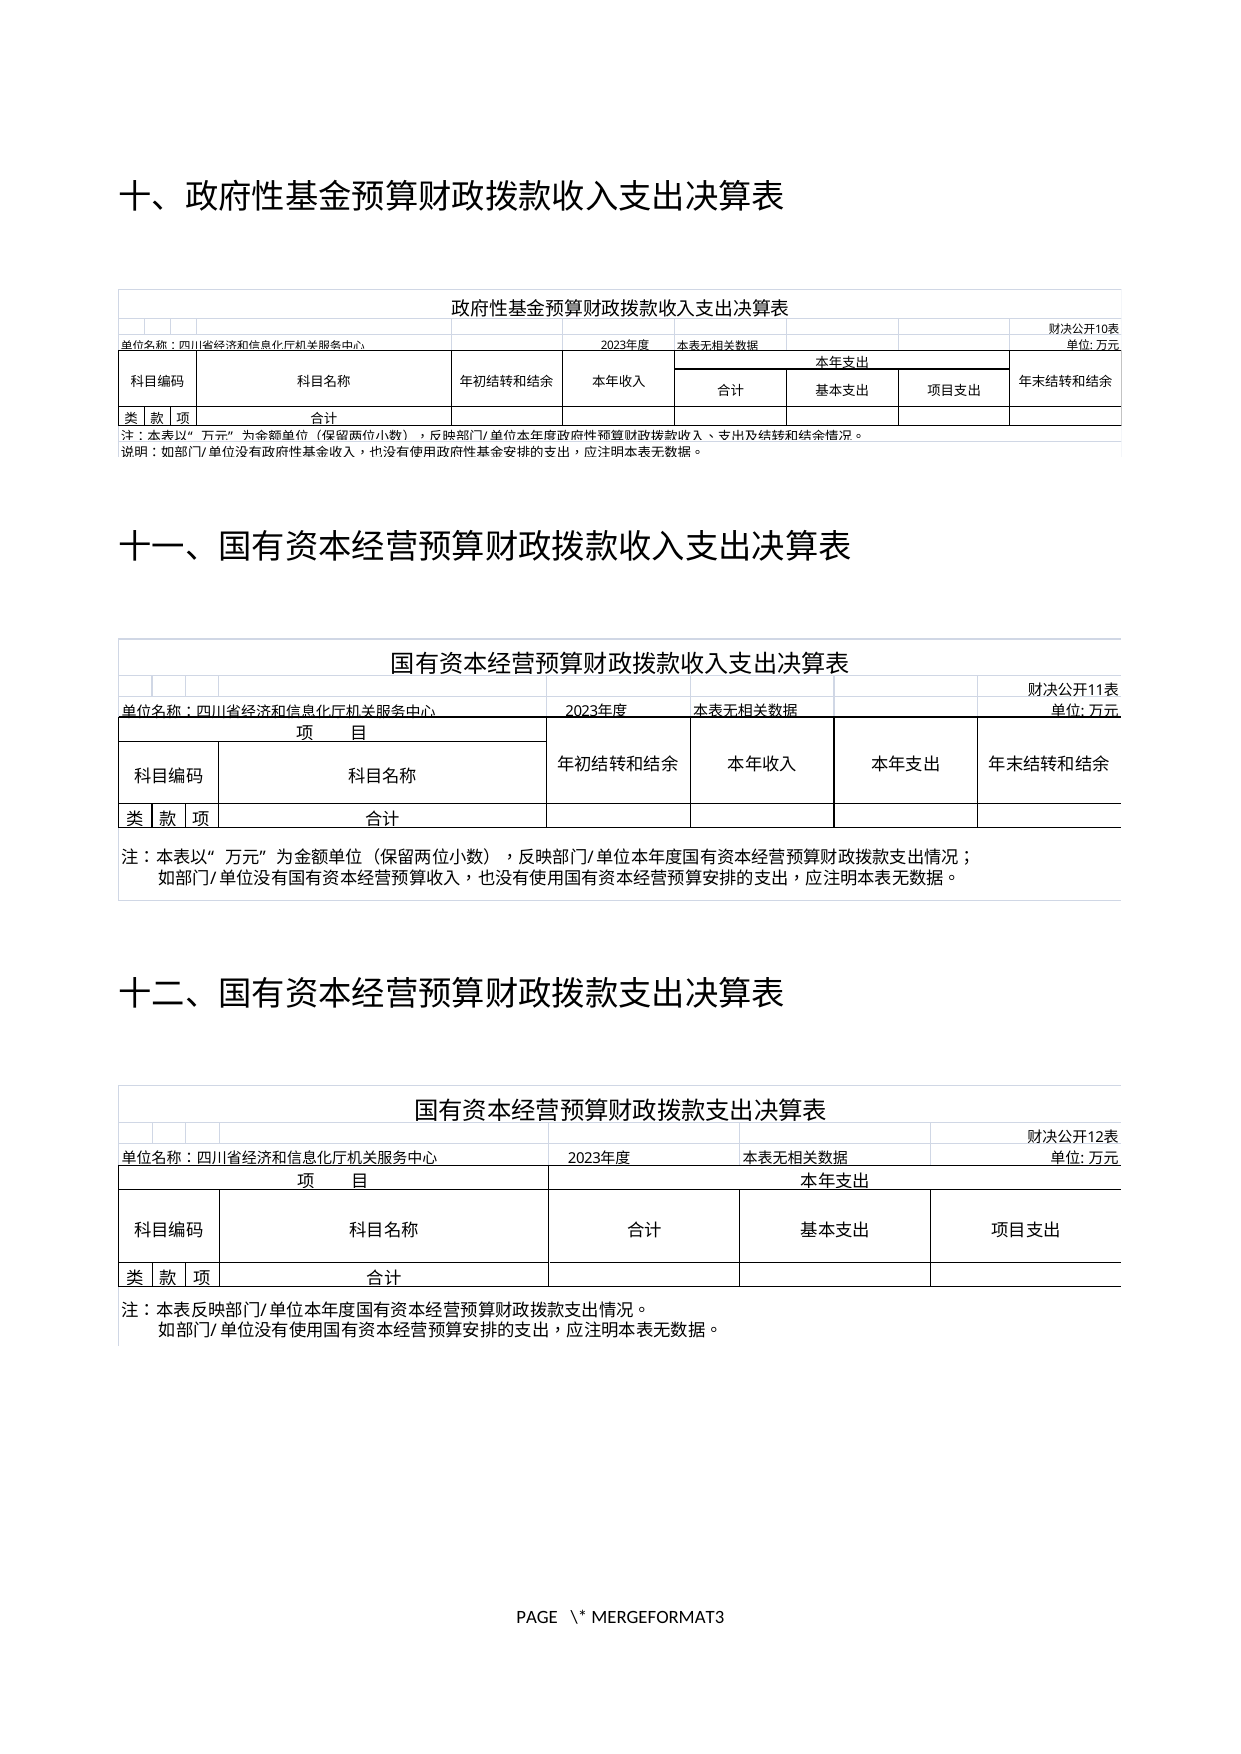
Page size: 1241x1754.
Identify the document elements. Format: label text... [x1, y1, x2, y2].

subtitle 十二、国有资本经营预算财政拨款支出决算表 [118, 958, 1122, 1023]
subtitle 十一、国有资本经营预算财政拨款收入支出决算表 [118, 511, 1122, 576]
subtitle 十、政府性基金预算财政拨款收入支出决算表 [118, 162, 1122, 227]
